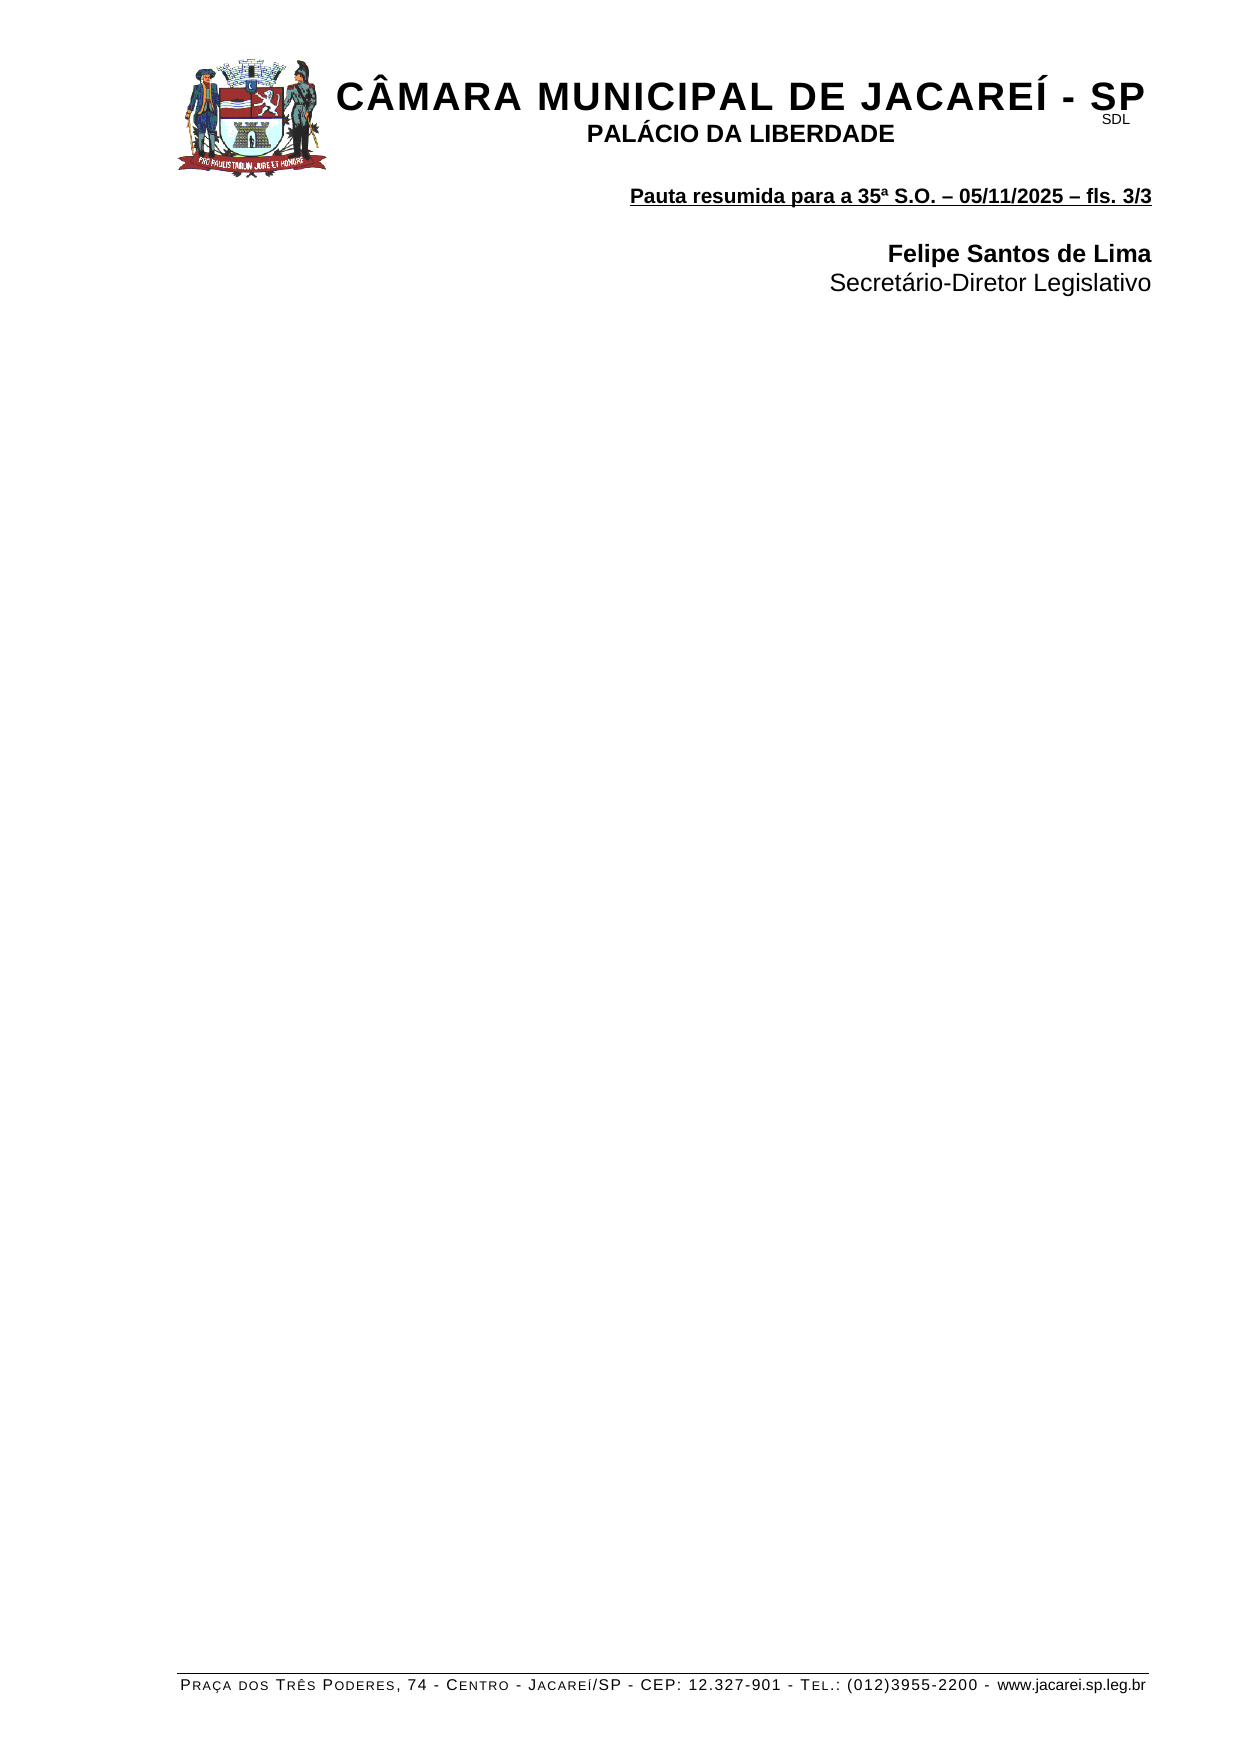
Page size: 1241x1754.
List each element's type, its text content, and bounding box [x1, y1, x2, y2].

picture [177, 58, 327, 178]
text Secretário-Diretor Legislativo [177, 268, 1152, 297]
text Felipe Santos de Lima [177, 239, 1152, 268]
